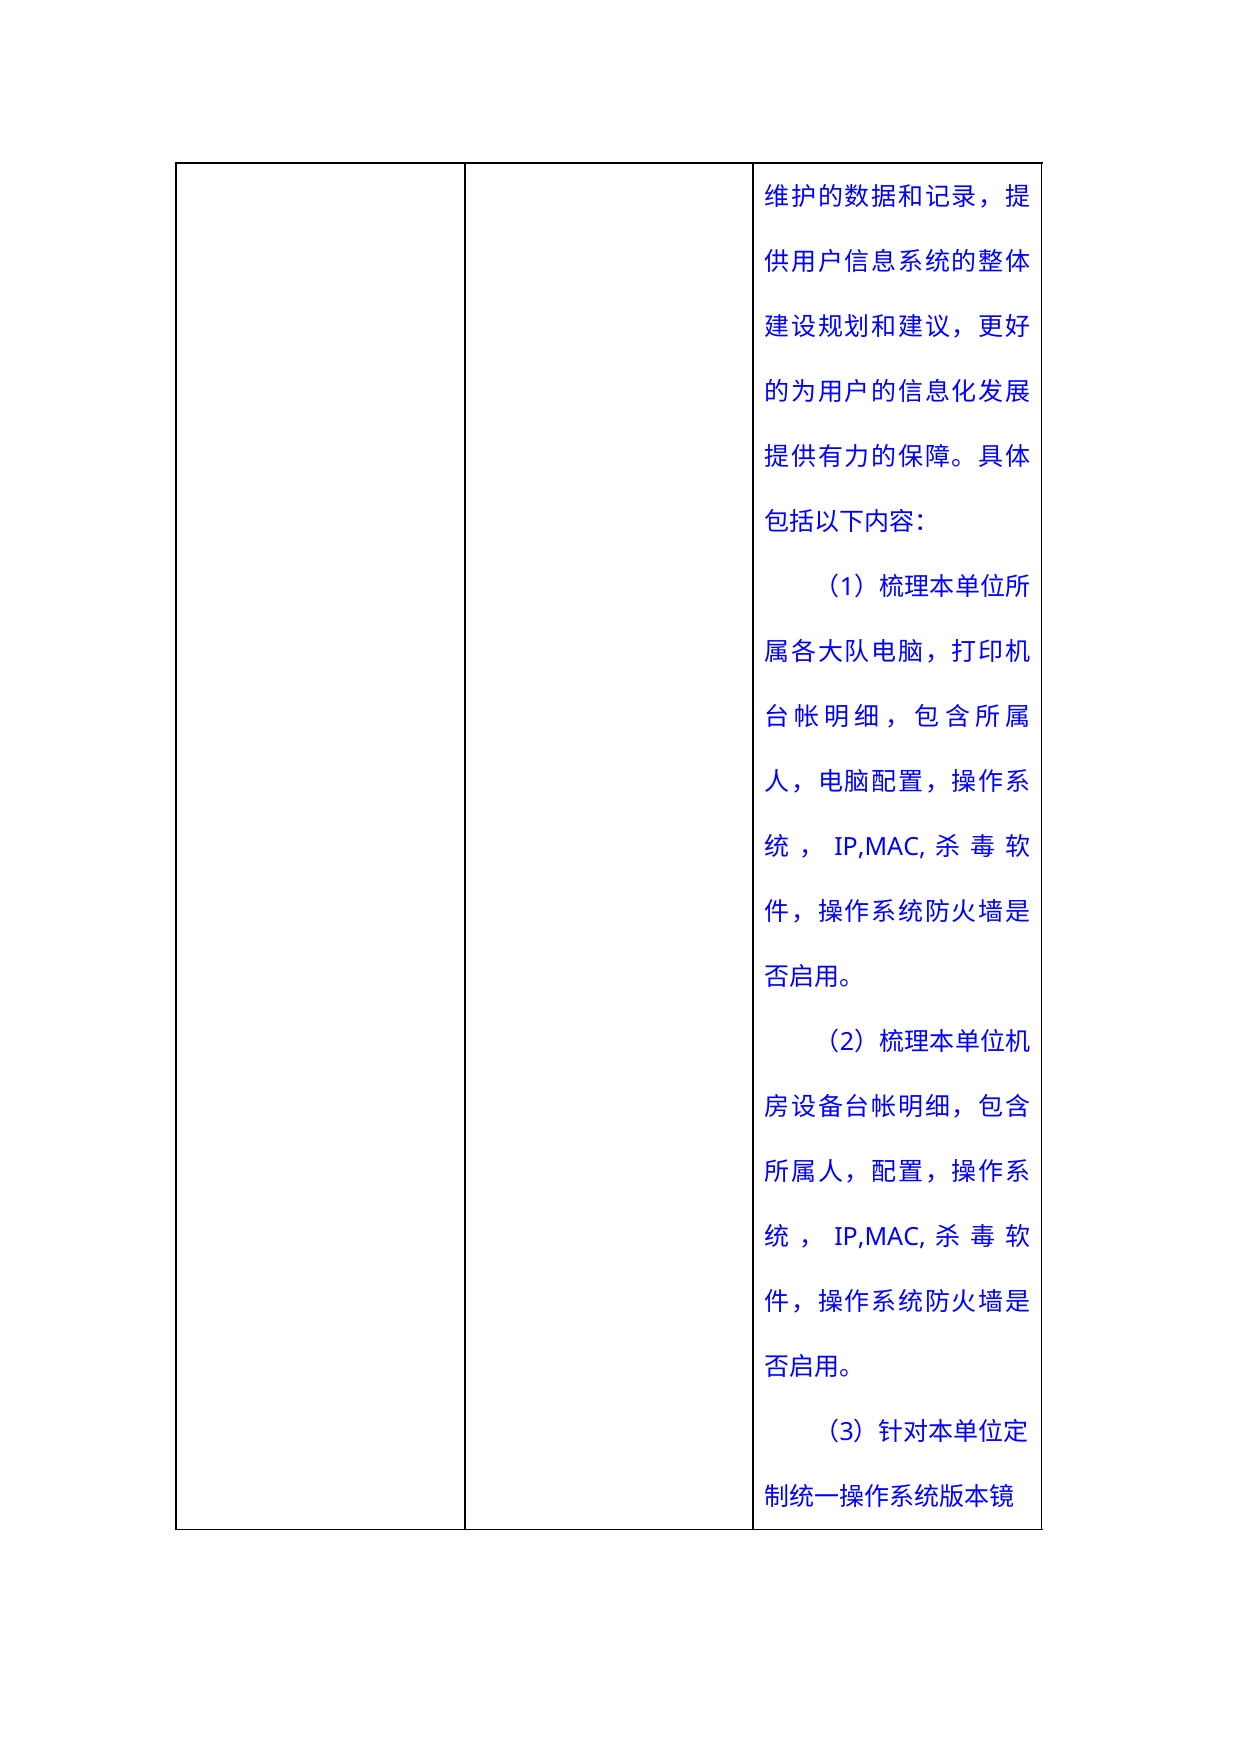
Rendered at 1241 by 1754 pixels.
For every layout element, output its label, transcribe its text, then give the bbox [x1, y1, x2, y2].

table_cell [466, 164, 752, 1528]
table_cell 1 [177, 164, 464, 1528]
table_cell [754, 164, 1041, 1528]
